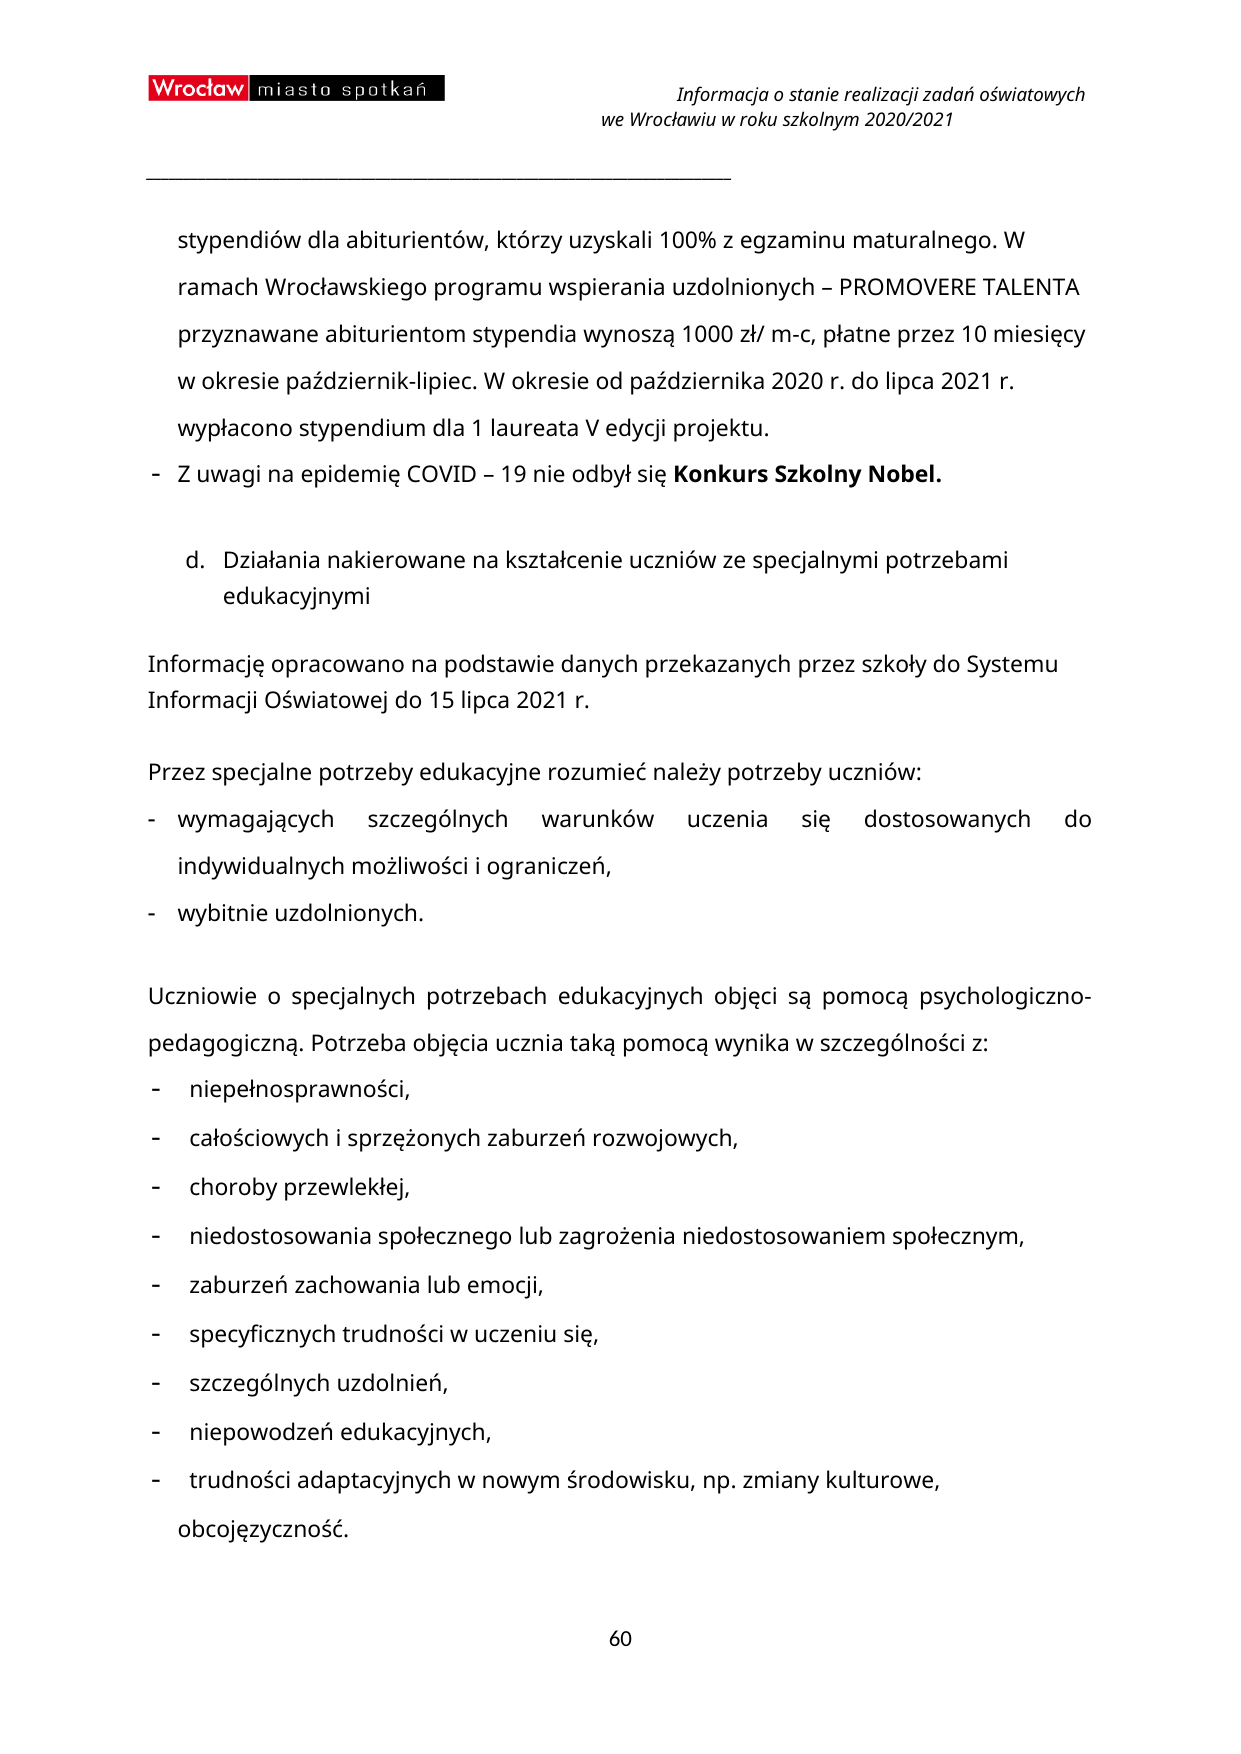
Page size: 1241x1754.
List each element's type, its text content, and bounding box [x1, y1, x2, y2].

list wymagających szczególnych warunków uczenia się dostosowanych do indywidualnych możliwości i ograniczeń, [148, 803, 1093, 881]
list specyficznych trudności w uczeniu się, [148, 1318, 1093, 1350]
list niepowodzeń edukacyjnych, [148, 1415, 1093, 1448]
subtitle Działania nakierowane na kształcenie uczniów ze specjalnymi potrzebami edukacyjnymi [185, 544, 1093, 611]
text Przez specjalne potrzeby edukacyjne rozumieć należy potrzeby uczniów: [148, 756, 1093, 787]
list niepełnosprawności, [148, 1073, 1093, 1106]
text Uczniowie o specjalnych potrzebach edukacyjnych objęci są pomocą psychologiczno-pedagogiczną. Potrzeba objęcia ucznia taką pomocą wynika w szczególności z: [148, 980, 1093, 1058]
picture [147, 73, 445, 102]
list choroby przewlekłej, [148, 1171, 1093, 1204]
list Z uwagi na epidemię COVID – 19 nie odbył się Konkurs Szkolny Nobel. [148, 458, 1093, 491]
list zaburzeń zachowania lub emocji, [148, 1269, 1093, 1301]
list trudności adaptacyjnych w nowym środowisku, np. zmiany kulturowe, obcojęzyczność. [148, 1464, 1093, 1544]
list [148, 224, 1093, 443]
list wybitnie uzdolnionych. [148, 897, 1093, 928]
list całościowych i sprzężonych zaburzeń rozwojowych, [148, 1122, 1093, 1155]
list niedostosowania społecznego lub zagrożenia niedostosowaniem społecznym, [148, 1220, 1093, 1253]
list szczególnych uzdolnień, [148, 1367, 1093, 1399]
list Informację opracowano na podstawie danych przekazanych przez szkoły do Systemu Informacji Oświatowej do 15 lipca 2021 r. [148, 648, 1093, 716]
